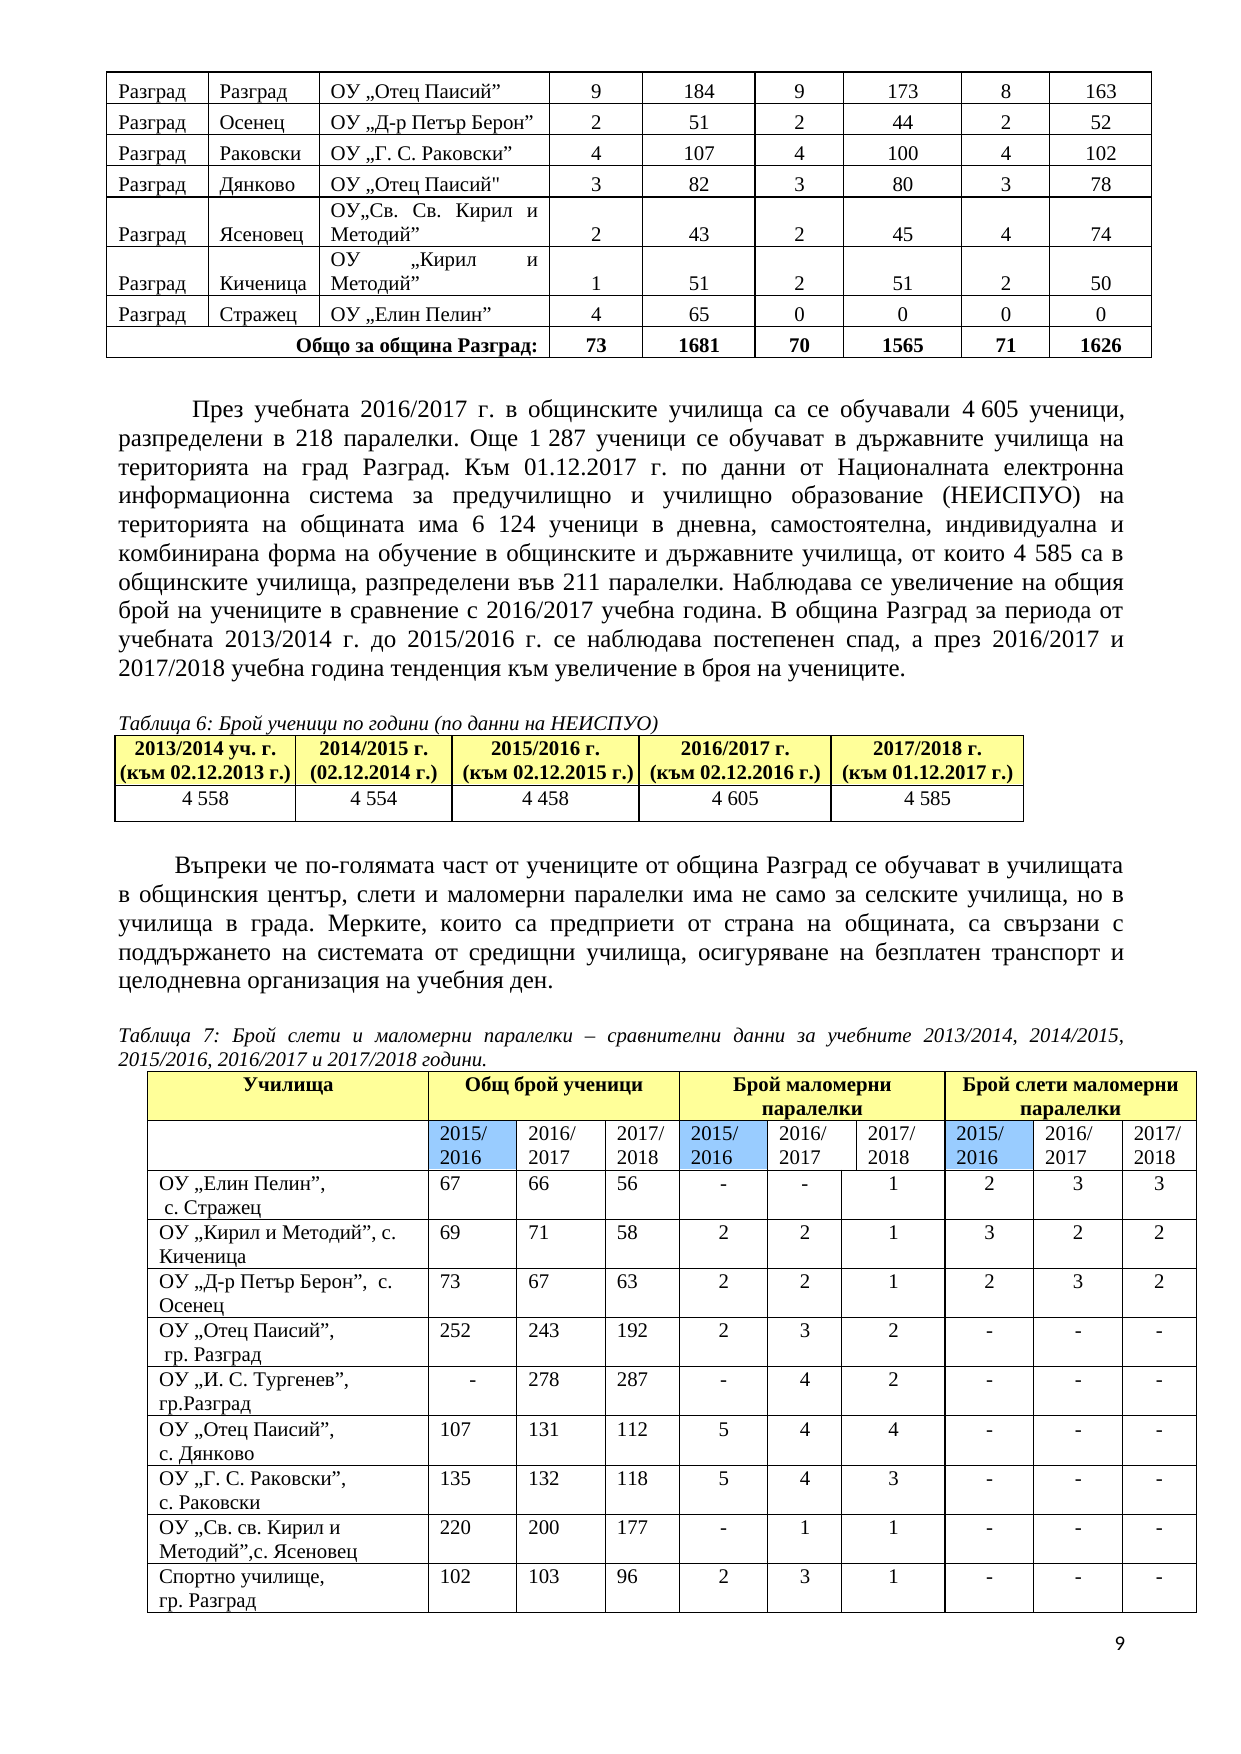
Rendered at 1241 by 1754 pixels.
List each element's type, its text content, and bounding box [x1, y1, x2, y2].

text Таблица 6: Брой ученици по години (по данни на НЕИСПУО) [118, 711, 1125, 735]
table_header 2013/2014 уч. г. (към 02.12.2013 г.) [116, 736, 295, 784]
table_cell ОУ „Д-р Петър Берон” [320, 104, 549, 134]
table_cell 2015/ 2016 [946, 1121, 1033, 1169]
table_cell 1626 [1050, 327, 1151, 357]
table_cell 71 [517, 1220, 605, 1268]
table_cell ОУ „Отец Паисий”, с. Дянково [148, 1416, 428, 1464]
table_cell Разград [107, 198, 208, 246]
table_cell 9 [756, 73, 843, 103]
table_cell Разград [107, 296, 208, 326]
table_cell 2017/ 2018 [1123, 1121, 1196, 1169]
table_header 2016/2017 г. (към 02.12.2016 г.) [640, 736, 830, 784]
table_cell 8 [962, 73, 1049, 103]
table_cell - [680, 1171, 767, 1219]
table_cell 118 [606, 1466, 679, 1514]
table_cell - [1034, 1564, 1122, 1612]
table_cell - [946, 1466, 1033, 1514]
table_cell Раковски [209, 135, 319, 165]
table_cell 80 [844, 166, 961, 196]
table_cell 2 [550, 104, 642, 134]
table_cell Разград [107, 247, 208, 295]
table_header Общ брой ученици [429, 1072, 679, 1120]
text Въпреки че по-голямата част от учениците от община Разград се обучават в училищата в общинския център, слети и маломерни паралелки има не само за селските училища, но в училища в града. Мерките, които са предприети от страна на общината, са свързани с поддържането на системата от средищни училища, осигуряване на безплатен транспорт и целодневна организация на учебния ден. [118, 850, 1125, 994]
table_cell 2017/ 2018 [606, 1121, 679, 1169]
table_cell Разград [107, 166, 208, 196]
table_cell Разград [209, 73, 319, 103]
text През учебната 2016/2017 г. в общинските училища са се обучавали 4 605 ученици, разпределени в 218 паралелки. Още 1 287 ученици се обучават в държавните училища на територията на град Разград. Към 01.12.2017 г. по данни от Националната електронна информационна система за предучилищно и училищно образование (НЕИСПУО) на територията на общината има 6 124 ученици в дневна, самостоятелна, индивидуална и комбинирана форма на обучение в общинските и държавните училища, от които 4 585 са в общинските училища, разпределени във 211 паралелки. Наблюдава се увеличение на общия брой на учениците в сравнение с 2016/2017 учебна година. В община Разград за периода от учебната 2013/2014 г. до 2015/2016 г. се наблюдава постепенен спад, а през 2016/2017 и 2017/2018 учебна година тенденция към увеличение в броя на учениците. [118, 394, 1125, 682]
table_cell 100 [844, 135, 961, 165]
table_cell 1 [768, 1515, 841, 1563]
table_cell Спортно училище, гр. Разград [148, 1564, 428, 1612]
table_cell 52 [1050, 104, 1151, 134]
table_cell 0 [962, 296, 1049, 326]
table_cell 2017/ 2018 [857, 1121, 944, 1169]
table_cell 69 [429, 1220, 516, 1268]
table_cell 2 [680, 1564, 767, 1612]
text Таблица 7: Брой слети и маломерни паралелки – сравнителни данни за учебните 2013/2014, 2014/2015, 2015/2016, 2016/2017 и 2017/2018 години. [118, 1023, 1125, 1071]
table_cell 3 [768, 1564, 841, 1612]
table_cell - [946, 1564, 1033, 1612]
table_cell 4 558 [116, 786, 295, 821]
table_cell 9 [550, 73, 642, 103]
table_cell ОУ „Отец Паисий” [320, 73, 549, 103]
table_cell 2016/ 2017 [517, 1121, 605, 1169]
table_cell - [680, 1515, 767, 1563]
table_cell 2 [946, 1171, 1033, 1219]
table_cell ОУ „Св. св. Кирил и Методий”,с. Ясеновец [148, 1515, 428, 1563]
table_cell - [1034, 1466, 1122, 1514]
table_cell 73 [550, 327, 642, 357]
table_cell 4 [768, 1416, 841, 1464]
table_cell 102 [1050, 135, 1151, 165]
table_cell - [768, 1171, 841, 1219]
table_cell 0 [844, 296, 961, 326]
table_cell ОУ „Елин Пелин” [320, 296, 549, 326]
table_cell ОУ „Елин Пелин”, с. Стражец [148, 1171, 428, 1219]
table_cell ОУ „Д-р Петър Берон”, с. Осенец [148, 1269, 428, 1317]
table_cell 2 [962, 104, 1049, 134]
table_cell 74 [1050, 198, 1151, 246]
table_cell 2 [756, 104, 843, 134]
table_cell 2 [962, 247, 1049, 295]
table_cell 51 [844, 247, 961, 295]
table_cell ОУ„Св. Св. Кирил и Методий” [320, 198, 549, 246]
table_cell 1565 [844, 327, 961, 357]
table_cell 3 [768, 1318, 841, 1366]
table_cell Разград [107, 73, 208, 103]
table_cell 2 [946, 1269, 1033, 1317]
table_cell 107 [429, 1416, 516, 1464]
table_cell 65 [643, 296, 754, 326]
table_cell 67 [429, 1171, 516, 1219]
table_cell Ясеновец [209, 198, 319, 246]
table_cell 132 [517, 1466, 605, 1514]
table_header 2015/2016 г. (към 02.12.2015 г.) [453, 736, 638, 784]
table_cell - [1123, 1564, 1196, 1612]
table_cell 173 [844, 73, 961, 103]
table_cell 2016/ 2017 [768, 1121, 856, 1169]
table_cell ОУ „И. С. Тургенев”, гр.Разград [148, 1367, 428, 1415]
table_cell 107 [643, 135, 754, 165]
table_cell 2 [842, 1367, 944, 1415]
table_cell - [1123, 1367, 1196, 1415]
table_cell 1681 [643, 327, 754, 357]
table_cell Осенец [209, 104, 319, 134]
table_cell 3 [1123, 1171, 1196, 1219]
table_cell - [429, 1367, 516, 1415]
table_cell - [1123, 1466, 1196, 1514]
table_cell 2 [768, 1269, 841, 1317]
table_cell 2 [756, 247, 843, 295]
table_cell 66 [517, 1171, 605, 1219]
table_cell - [680, 1367, 767, 1415]
table_cell 4 [550, 296, 642, 326]
table_cell 3 [946, 1220, 1033, 1268]
table_cell 3 [756, 166, 843, 196]
table_cell - [1034, 1416, 1122, 1464]
table_cell 4 458 [453, 786, 638, 821]
table_cell 4 [756, 135, 843, 165]
table_cell 43 [643, 198, 754, 246]
table_cell ОУ „Отец Паисий" [320, 166, 549, 196]
table_cell 177 [606, 1515, 679, 1563]
table_cell 3 [842, 1466, 944, 1514]
table_cell ОУ „Г. С. Раковски”, с. Раковски [148, 1466, 428, 1514]
table_cell 4 [962, 198, 1049, 246]
table_cell 78 [1050, 166, 1151, 196]
table_cell - [946, 1515, 1033, 1563]
table_cell 184 [643, 73, 754, 103]
table_cell 2 [550, 198, 642, 246]
table_cell 135 [429, 1466, 516, 1514]
table_cell 2016/ 2017 [1034, 1121, 1122, 1169]
table_cell 4 [842, 1416, 944, 1464]
table_cell 56 [606, 1171, 679, 1219]
table_cell - [1123, 1515, 1196, 1563]
table_cell - [1123, 1416, 1196, 1464]
table_cell 45 [844, 198, 961, 246]
table_cell 131 [517, 1416, 605, 1464]
table_cell 44 [844, 104, 961, 134]
table_cell 2015/ 2016 [680, 1121, 767, 1169]
table_cell 63 [606, 1269, 679, 1317]
table_cell ОУ „Кирил и Методий”, с. Киченица [148, 1220, 428, 1268]
table_cell 103 [517, 1564, 605, 1612]
table_cell 2 [1123, 1220, 1196, 1268]
table_cell 1 [842, 1515, 944, 1563]
table_cell 96 [606, 1564, 679, 1612]
table_cell 0 [756, 296, 843, 326]
table_header Брой маломерни паралелки [680, 1072, 944, 1120]
table_cell 163 [1050, 73, 1151, 103]
table_cell 1 [842, 1564, 944, 1612]
table_cell 51 [643, 247, 754, 295]
table_header 2017/2018 г. (към 01.12.2017 г.) [832, 736, 1023, 784]
table_cell 82 [643, 166, 754, 196]
table_cell 243 [517, 1318, 605, 1366]
table_cell 58 [606, 1220, 679, 1268]
table_cell Разград [107, 135, 208, 165]
table_cell 67 [517, 1269, 605, 1317]
table_cell 192 [606, 1318, 679, 1366]
table_cell 70 [756, 327, 843, 357]
table_cell 1 [842, 1269, 944, 1317]
table_cell Дянково [209, 166, 319, 196]
table_cell 102 [429, 1564, 516, 1612]
table_cell 4 585 [832, 786, 1023, 821]
table_header Брой слети маломерни паралелки [946, 1072, 1196, 1120]
table_cell 2015/ 2016 [429, 1121, 516, 1169]
table_header 2014/2015 г. (02.12.2014 г.) [296, 736, 451, 784]
table_cell 4 [768, 1367, 841, 1415]
table_cell 1 [842, 1220, 944, 1268]
table_cell 4 [768, 1466, 841, 1514]
table_cell 200 [517, 1515, 605, 1563]
table_cell - [946, 1318, 1033, 1366]
table_cell 3 [1034, 1171, 1122, 1219]
table_cell Стражец [209, 296, 319, 326]
table_cell 0 [1050, 296, 1151, 326]
table_cell 2 [768, 1220, 841, 1268]
table_cell - [1123, 1318, 1196, 1366]
table_cell 4 554 [296, 786, 451, 821]
table_cell ОУ „Отец Паисий”, гр. Разград [148, 1318, 428, 1366]
table_cell 4 605 [640, 786, 830, 821]
table_cell 2 [1123, 1269, 1196, 1317]
table_cell 2 [680, 1220, 767, 1268]
table_cell - [946, 1416, 1033, 1464]
table_cell 3 [1034, 1269, 1122, 1317]
table_cell 278 [517, 1367, 605, 1415]
table_cell 4 [962, 135, 1049, 165]
table_cell 220 [429, 1515, 516, 1563]
table_cell 2 [1034, 1220, 1122, 1268]
table_cell 1 [550, 247, 642, 295]
table_cell 51 [643, 104, 754, 134]
table_cell Общо за община Разград: [107, 327, 549, 357]
table_cell - [946, 1367, 1033, 1415]
table_cell - [1034, 1367, 1122, 1415]
table_cell 5 [680, 1416, 767, 1464]
table_cell 2 [756, 198, 843, 246]
table_cell 73 [429, 1269, 516, 1317]
table_cell 252 [429, 1318, 516, 1366]
table_cell 287 [606, 1367, 679, 1415]
table_cell 2 [680, 1269, 767, 1317]
table_cell ОУ „Г. С. Раковски” [320, 135, 549, 165]
table_cell 5 [680, 1466, 767, 1514]
table_cell 1 [842, 1171, 944, 1219]
table_header Училища [148, 1072, 428, 1120]
table_cell 2 [842, 1318, 944, 1366]
table_cell 112 [606, 1416, 679, 1464]
table_cell [148, 1121, 428, 1169]
table_cell 71 [962, 327, 1049, 357]
table_cell 4 [550, 135, 642, 165]
table_cell Разград [107, 104, 208, 134]
table_cell - [1034, 1515, 1122, 1563]
table_cell ОУ „Кирил и Методий” [320, 247, 549, 295]
table_cell Киченица [209, 247, 319, 295]
table_cell 3 [550, 166, 642, 196]
table_cell - [1034, 1318, 1122, 1366]
table_cell 2 [680, 1318, 767, 1366]
table_cell 3 [962, 166, 1049, 196]
table_cell 50 [1050, 247, 1151, 295]
